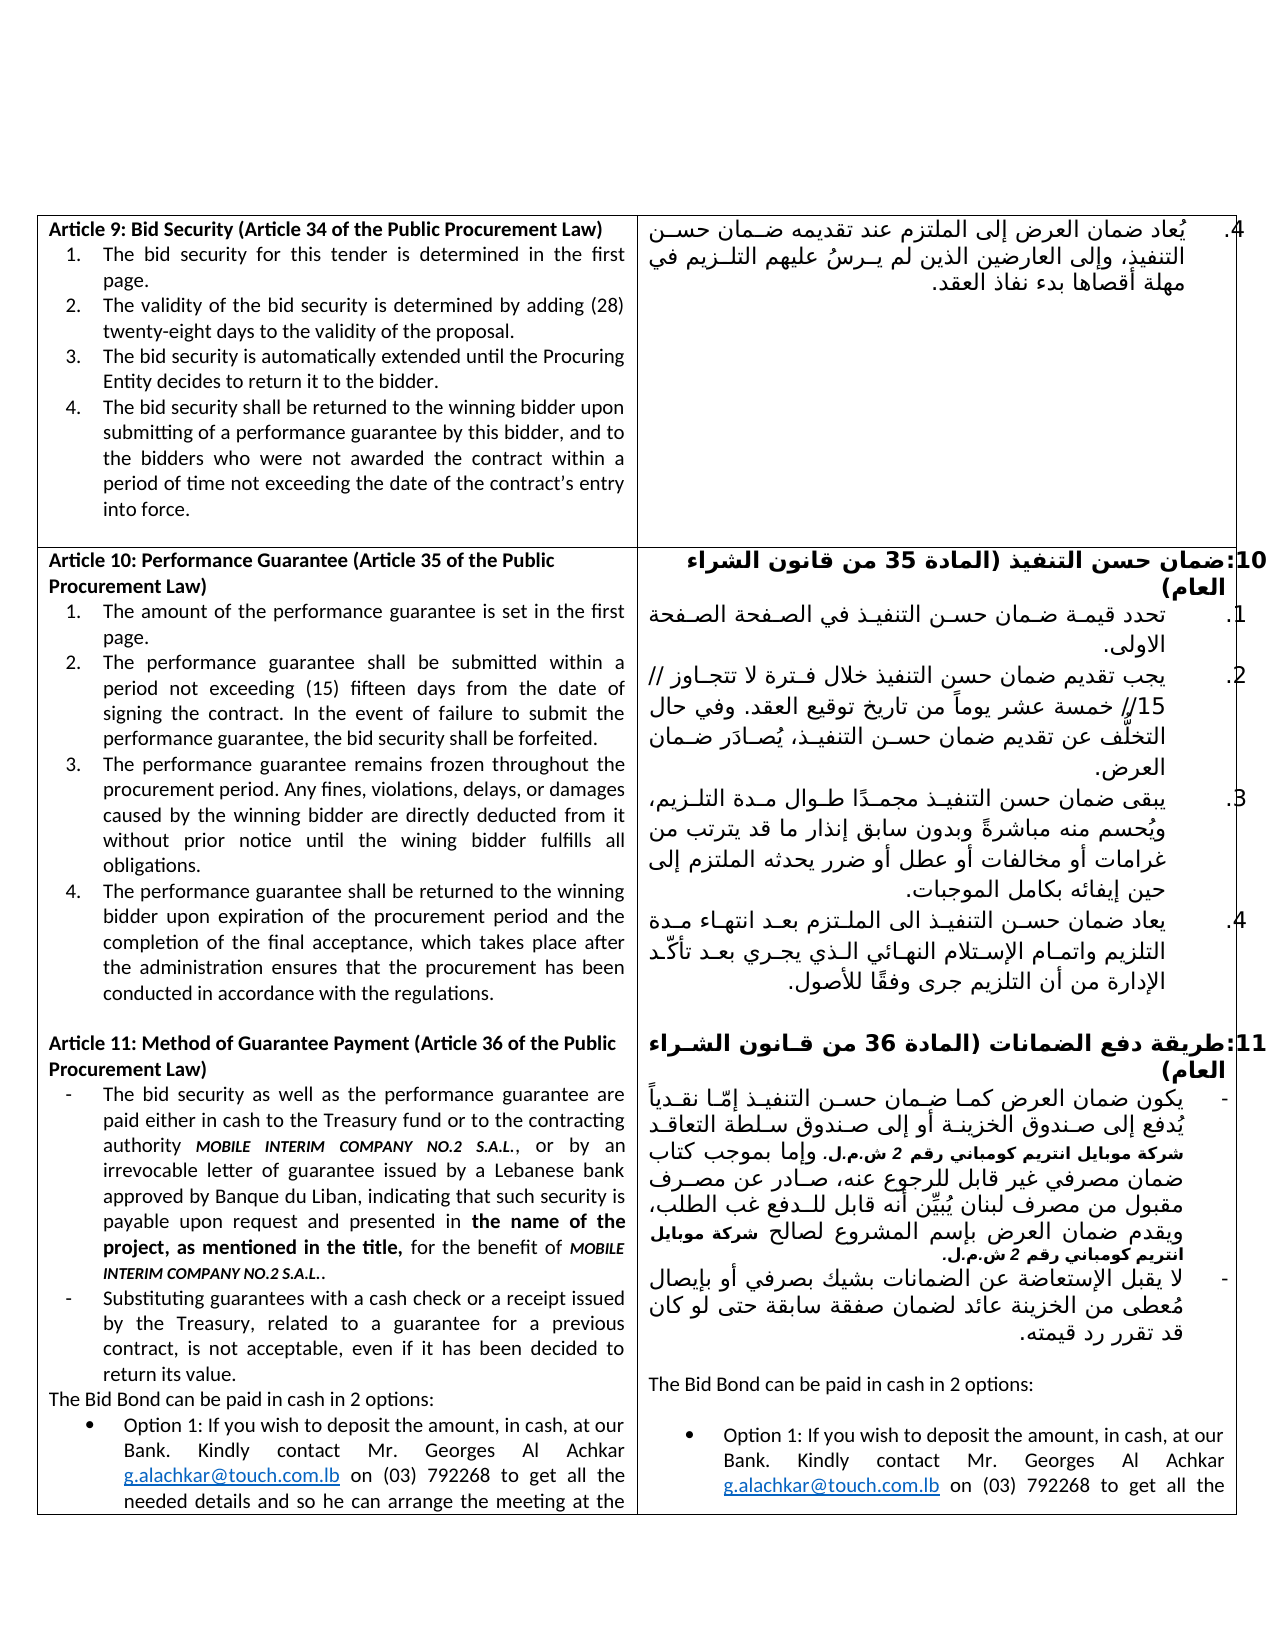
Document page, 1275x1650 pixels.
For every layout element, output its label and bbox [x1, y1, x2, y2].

table_cell [38, 548, 637, 1513]
table_cell [638, 548, 1236, 1513]
table_cell [638, 216, 1236, 547]
table_cell [38, 216, 637, 547]
